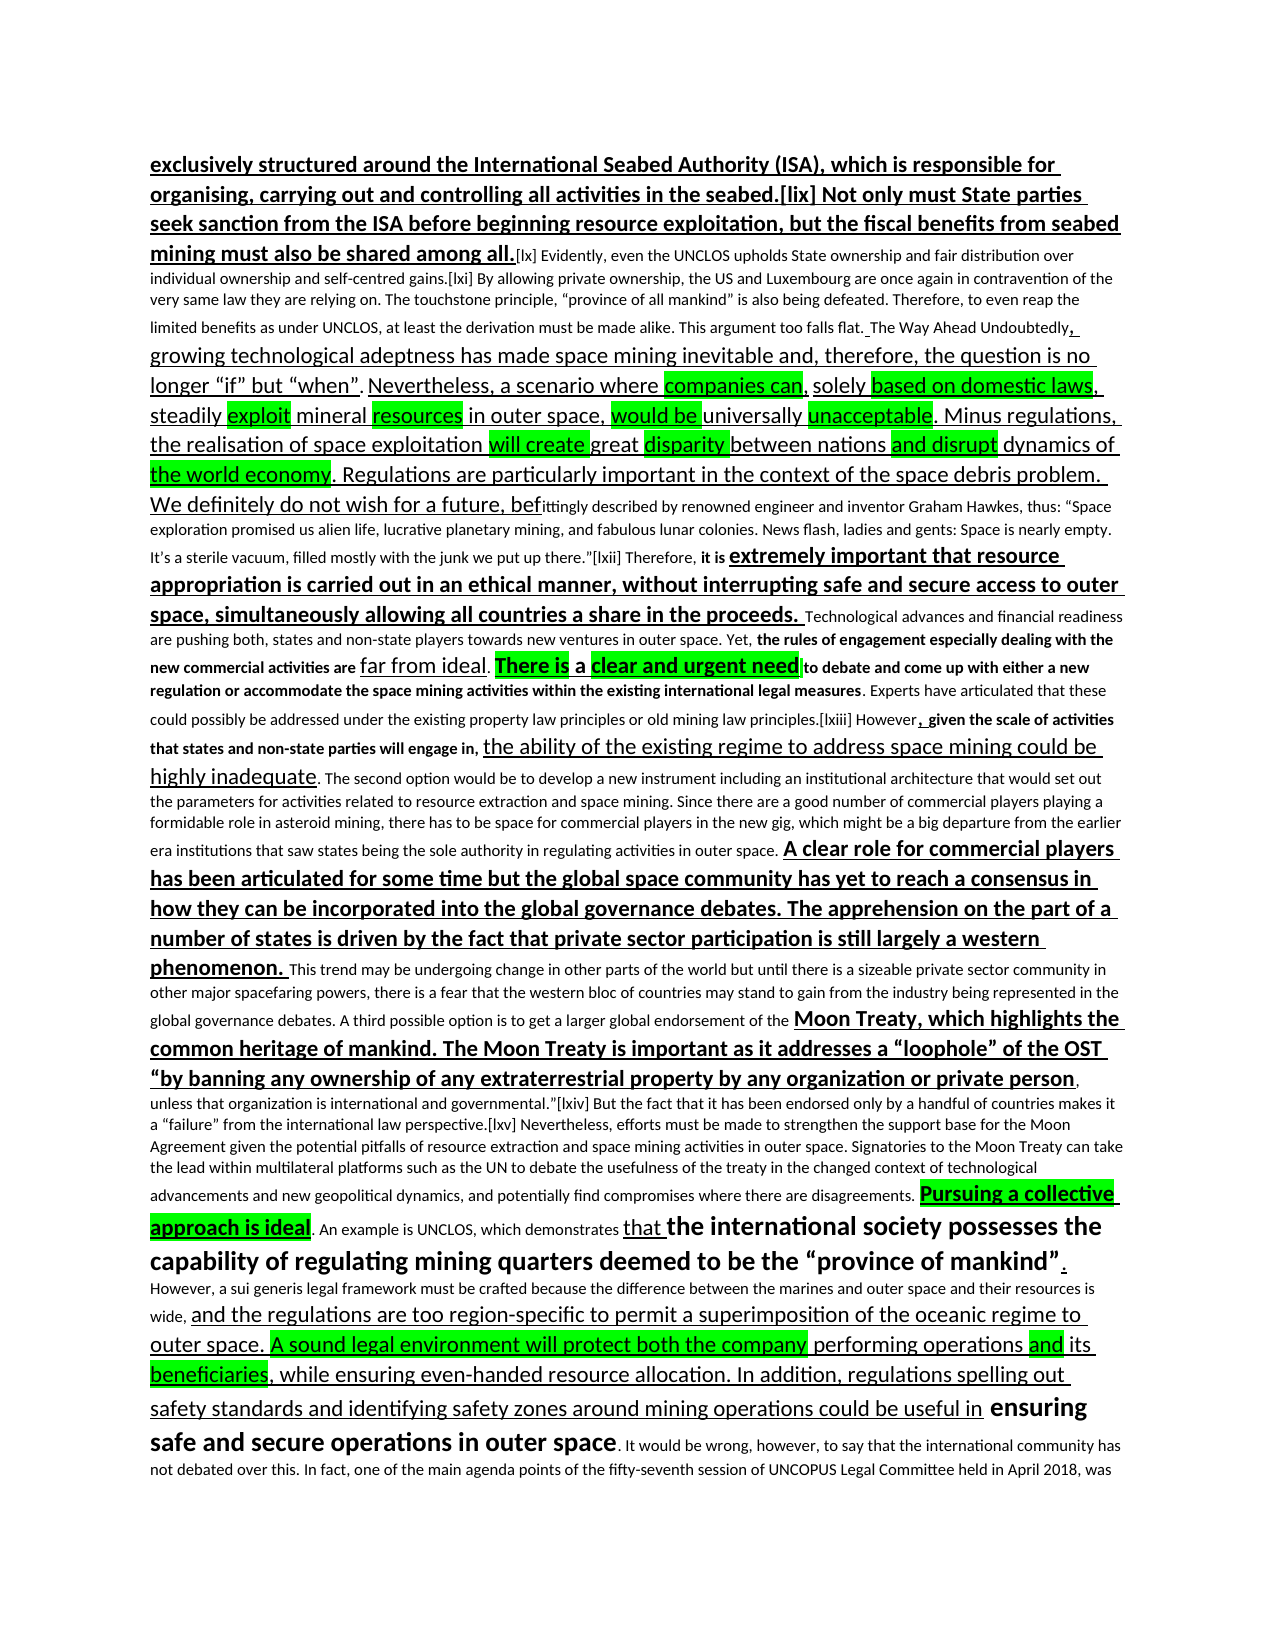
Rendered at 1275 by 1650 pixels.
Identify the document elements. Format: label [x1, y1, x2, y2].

text [150, 150, 1125, 595]
text [150, 596, 1125, 1479]
